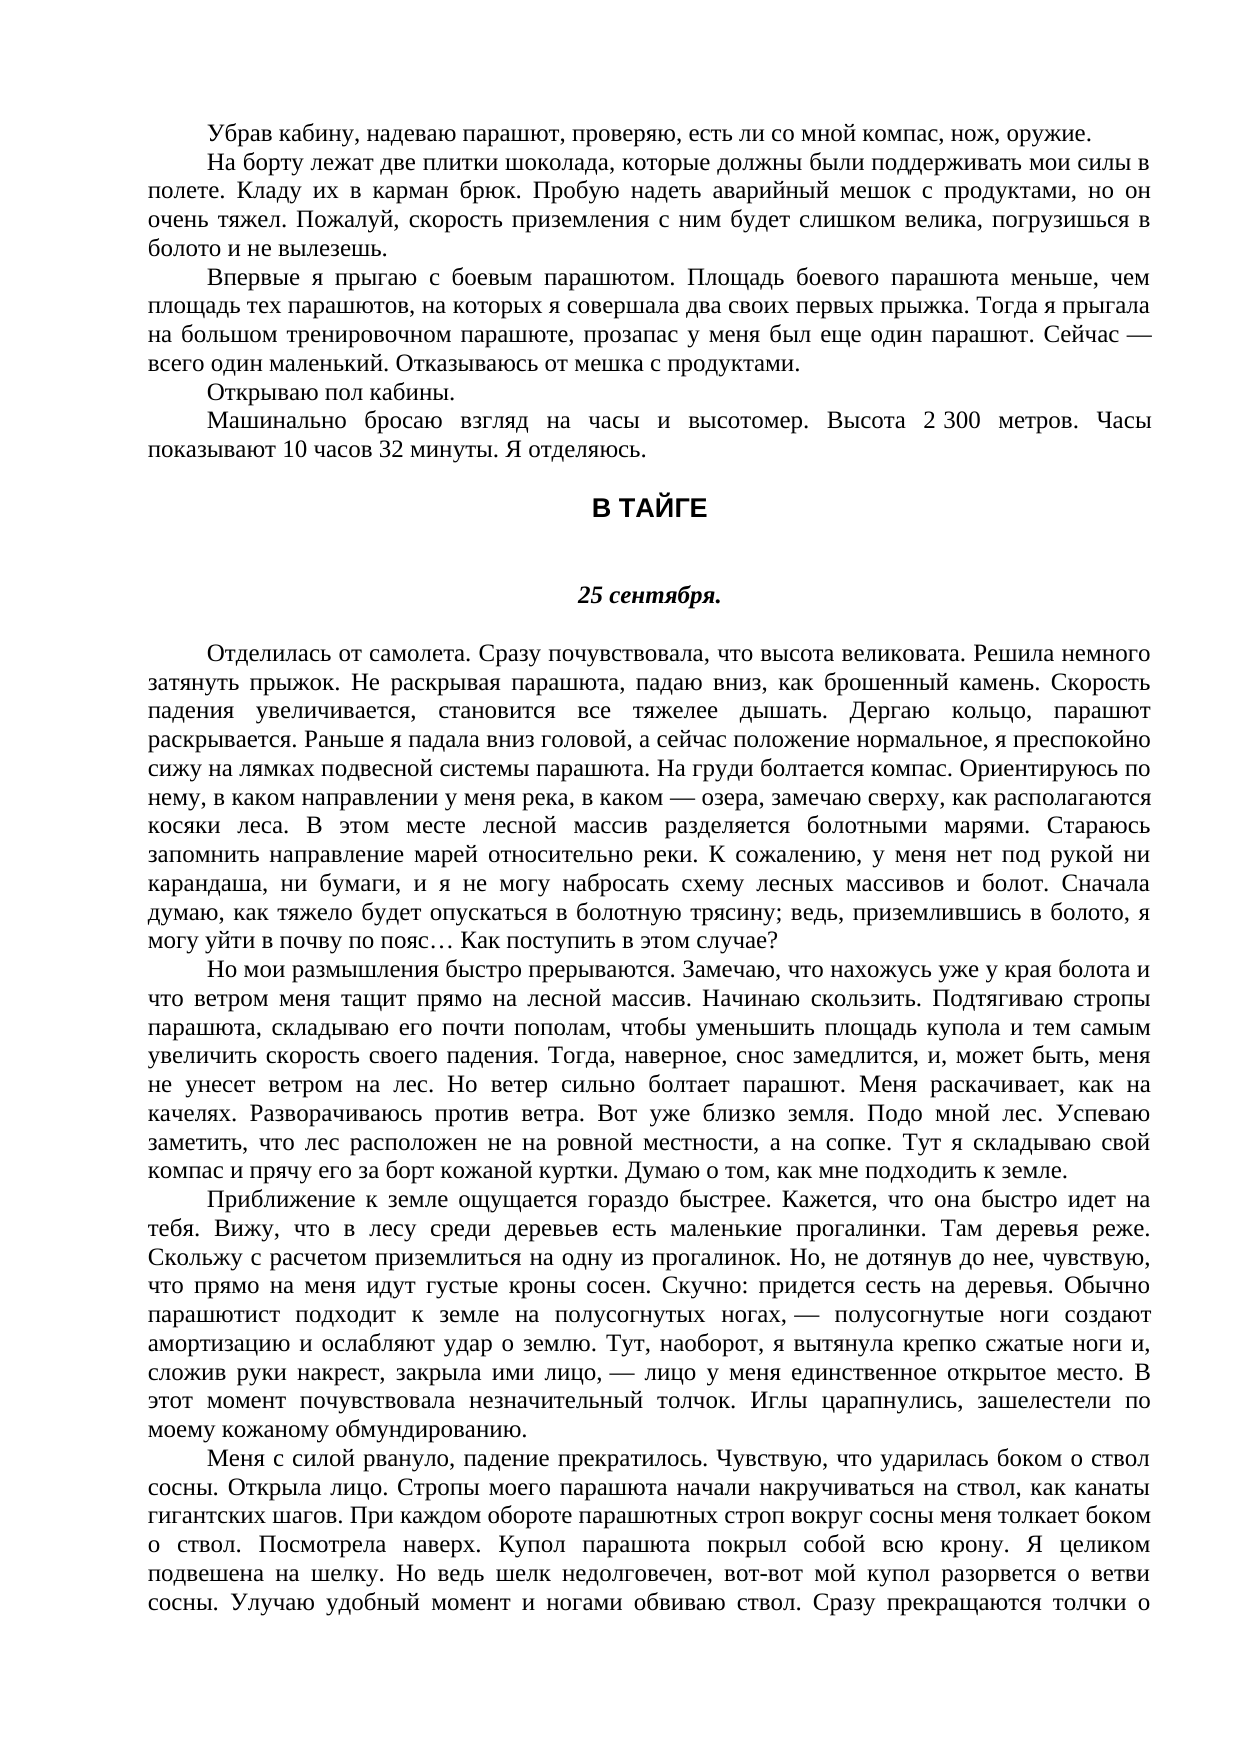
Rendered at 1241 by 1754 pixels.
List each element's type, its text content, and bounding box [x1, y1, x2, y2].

text Но мои размышления быстро прерываются. Замечаю, что нахожусь уже у края болота и что ветром меня тащит прямо на лесной массив. Начинаю скользить. Подтягиваю стропы парашюта, складываю его почти пополам, чтобы уменьшить площадь купола и тем самым увеличить скорость своего падения. Тогда, наверное, снос замедлится, и, может быть, меня не унесет ветром на лес. Но ветер сильно болтает парашют. Меня раскачивает, как на качелях. Разворачиваюсь против ветра. Вот уже близко земля. Подо мной лес. Успеваю заметить, что лес расположен не на ровной местности, а на сопке. Тут я складываю свой компас и прячу его за борт кожаной куртки. Думаю о том, как мне подходить к земле. [148, 954, 1152, 1184]
text На борту лежат две плитки шоколада, которые должны были поддерживать мои силы в полете. Кладу их в карман брюк. Пробую надеть аварийный мешок с продуктами, но он очень тяжел. Пожалуй, скорость приземления с ним будет слишком велика, погрузишься в болото и не вылезешь. [148, 147, 1152, 262]
subtitle 25 сентября. [148, 581, 1152, 609]
subtitle В ТАЙГЕ [148, 492, 1152, 523]
text Отделилась от самолета. Сразу почувствовала, что высота великовата. Решила немного затянуть прыжок. Не раскрывая парашюта, падаю вниз, как брошенный камень. Скорость падения увеличивается, становится все тяжелее дышать. Дергаю кольцо, парашют раскрывается. Раньше я падала вниз головой, а сейчас положение нормальное, я преспокойно сижу на лямках подвесной системы парашюта. На груди болтается компас. Ориентируюсь по нему, в каком направлении у меня река, в каком — озера, замечаю сверху, как располагаются косяки леса. В этом месте лесной массив разделяется болотными марями. Стараюсь запомнить направление марей относительно реки. К сожалению, у меня нет под рукой ни карандаша, ни бумаги, и я не могу набросать схему лесных массивов и болот. Сначала думаю, как тяжело будет опускаться в болотную трясину; ведь, приземлившись в болото, я могу уйти в почву по пояс… Как поступить в этом случае? [148, 638, 1152, 954]
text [148, 1443, 1152, 1616]
text Приближение к земле ощущается гораздо быстрее. Кажется, что она быстро идет на тебя. Вижу, что в лесу среди деревьев есть маленькие прогалинки. Там деревья реже. Скольжу с расчетом приземлиться на одну из прогалинок. Но, не дотянув до нее, чувствую, что прямо на меня идут густые кроны сосен. Скучно: придется сесть на деревья. Обычно парашютист подходит к земле на полусогнутых ногах, — полусогнутые ноги создают амортизацию и ослабляют удар о землю. Тут, наоборот, я вытянула крепко сжатые ноги и, сложив руки накрест, закрыла ими лицо, — лицо у меня единственное открытое место. В этот момент почувствовала незначительный толчок. Иглы царапнулись, зашелестели по моему кожаному обмундированию. [148, 1184, 1152, 1443]
text Открываю пол кабины. [148, 377, 1152, 406]
text Впервые я прыгаю с боевым парашютом. Площадь боевого парашюта меньше, чем площадь тех парашютов, на которых я совершала два своих первых прыжка. Тогда я прыгала на большом тренировочном парашюте, прозапас у меня был еще один парашют. Сейчас — всего один маленький. Отказываюсь от мешка с продуктами. [148, 262, 1152, 377]
text Машинально бросаю взгляд на часы и высотомер. Высота 2 300 метров. Часы показывают 10 часов 32 минуты. Я отделяюсь. [148, 406, 1152, 463]
text Убрав кабину, надеваю парашют, проверяю, есть ли со мной компас, нож, оружие. [148, 118, 1152, 147]
